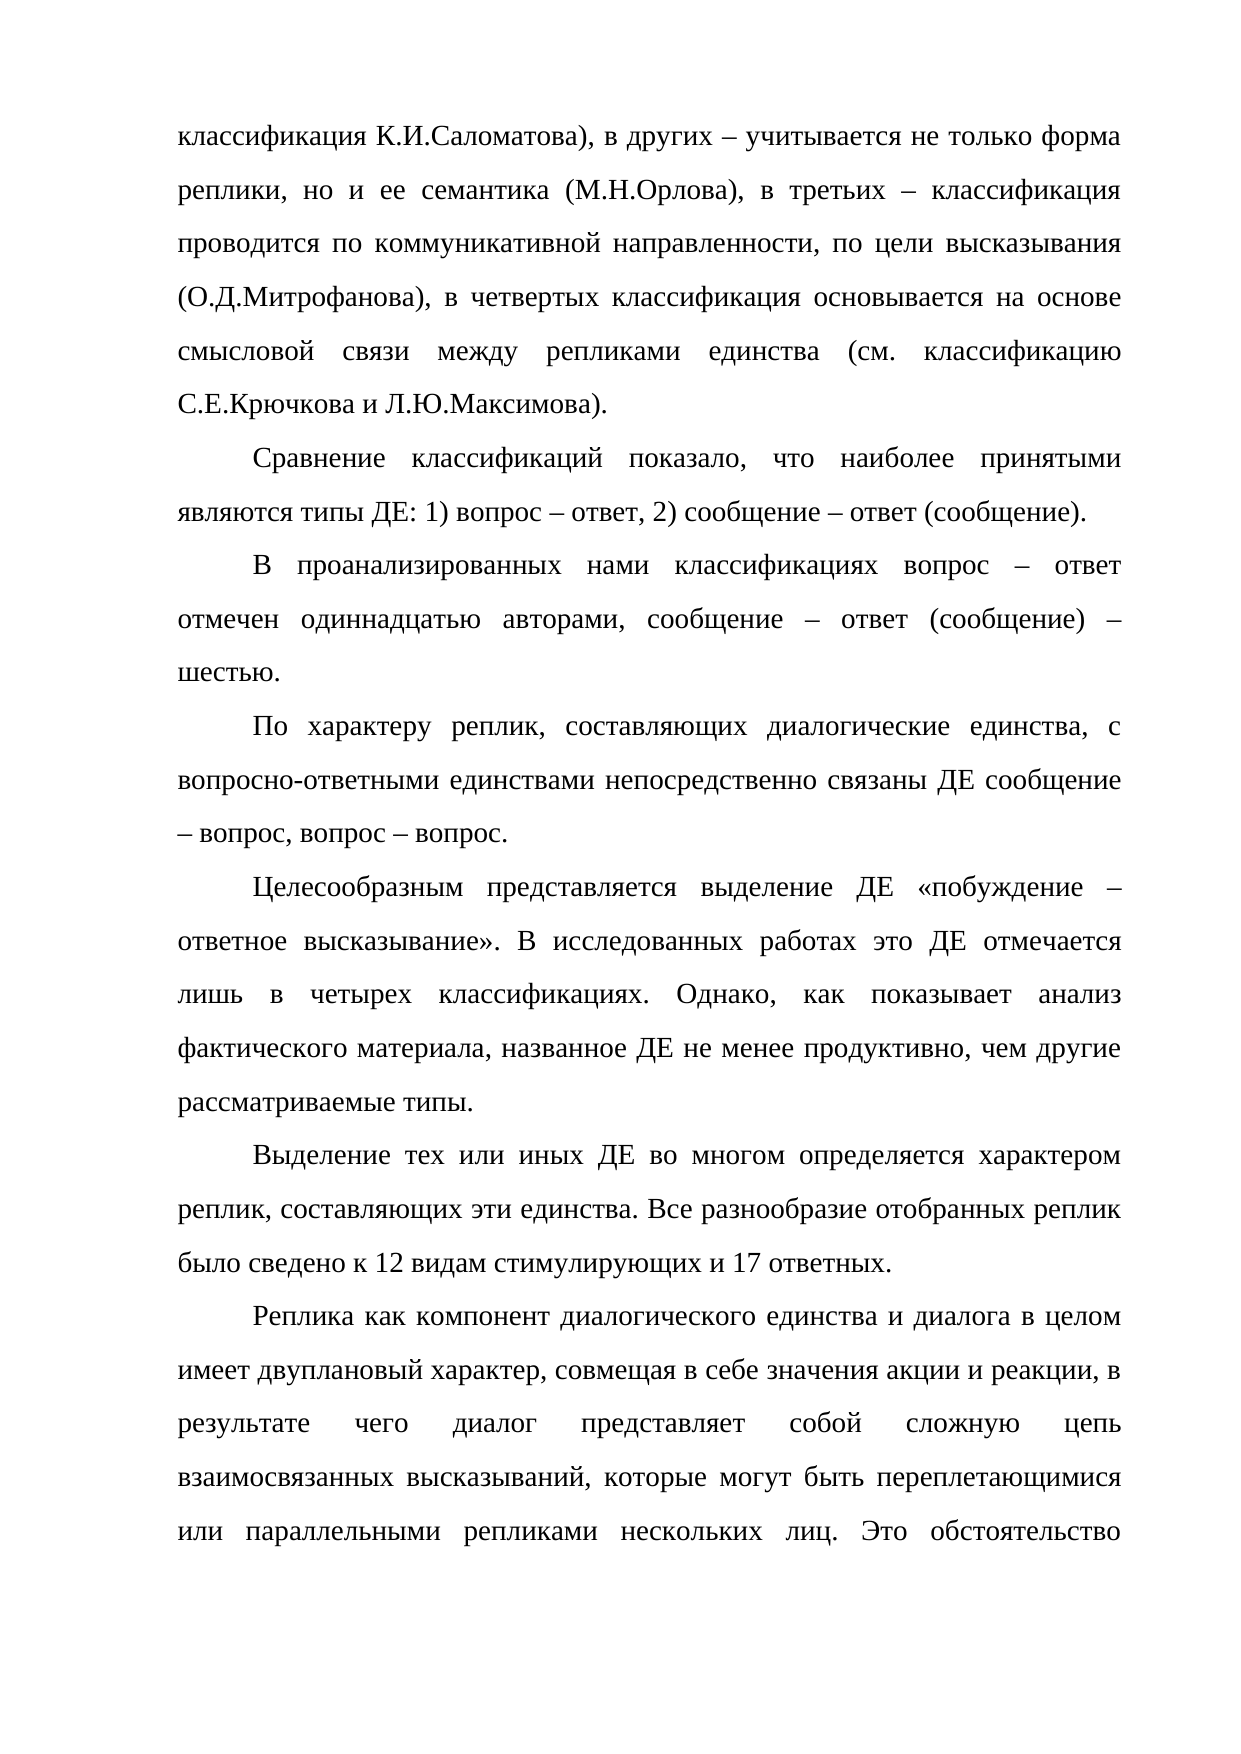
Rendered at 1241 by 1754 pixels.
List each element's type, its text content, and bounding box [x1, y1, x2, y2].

text Целесообразным представляется выделение ДЕ «побуждение – ответное высказывание». В исследованных работах это ДЕ отмечается лишь в четырех классификациях. Однако, как показывает анализ фактического материала, названное ДЕ не менее продуктивно, чем другие рассматриваемые типы. [177, 869, 1122, 1117]
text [177, 1298, 1122, 1546]
text По характеру реплик, составляющих диалогические единства, с вопросно-ответными единствами непосредственно связаны ДЕ сообщение – вопрос, вопрос – вопрос. [177, 708, 1122, 849]
text В проанализированных нами классификациях вопрос – ответ отмечен одиннадцатью авторами, сообщение – ответ (сообщение) – шестью. [177, 547, 1122, 688]
text Сравнение классификаций показало, что наиболее принятыми являются типы ДЕ: 1) вопрос – ответ, 2) сообщение – ответ (сообщение). [177, 440, 1122, 527]
text Выделение тех или иных ДЕ во многом определяется характером реплик, составляющих эти единства. Все разнообразие отобранных реплик было сведено к 12 видам стимулирующих и 17 ответных. [177, 1137, 1122, 1278]
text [177, 118, 1122, 420]
